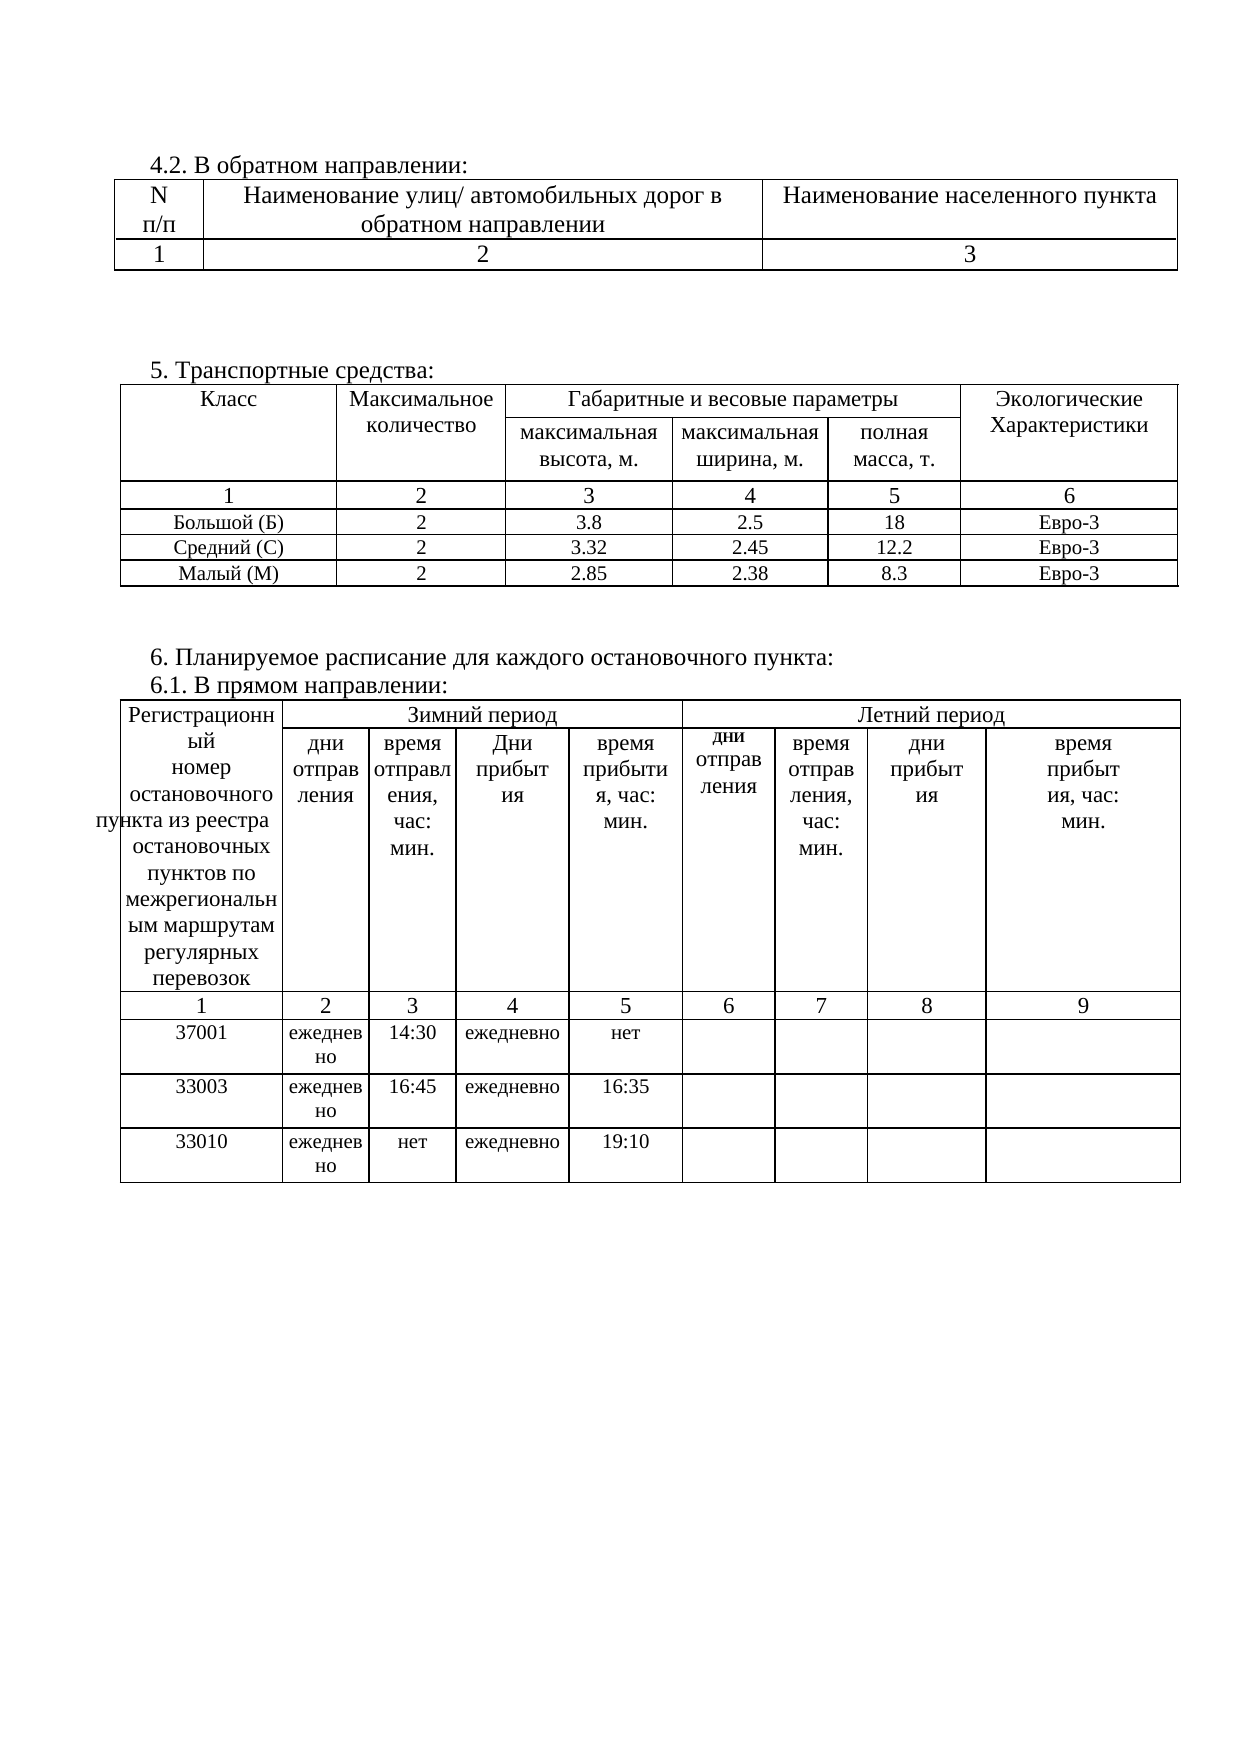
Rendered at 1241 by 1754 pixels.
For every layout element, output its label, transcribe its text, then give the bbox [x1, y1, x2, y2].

table_cell 7 [776, 992, 867, 1018]
table_cell 4 [673, 482, 827, 508]
table_cell 8 [868, 992, 985, 1018]
table_cell время прибыти я, час: мин. [570, 729, 682, 991]
text 6.1. В прямом направлении: [150, 670, 1090, 699]
table_cell максимальная высота, м. [506, 418, 672, 480]
table_header Летний период [683, 701, 1180, 727]
table_cell 16:45 [370, 1075, 455, 1127]
text 4.2. В обратном направлении: [150, 150, 1090, 179]
table_cell [868, 1075, 985, 1127]
table_cell 18 [829, 510, 960, 534]
table_cell 8.3 [829, 561, 960, 585]
table_cell 2.5 [673, 510, 827, 534]
table_cell время отправ ления, час: мин. [776, 729, 867, 991]
table_cell 6 [683, 992, 774, 1018]
table_cell Большой (Б) [121, 510, 336, 534]
table_cell 12.2 [829, 535, 960, 559]
table_cell 2 [204, 240, 762, 269]
table_cell Евро-3 [961, 535, 1177, 559]
table_cell ежедневно [283, 1129, 368, 1182]
table_cell 2.45 [673, 535, 827, 559]
table_cell 5 [570, 992, 682, 1018]
table_header N п/п [115, 180, 203, 238]
table_cell [987, 1020, 1180, 1073]
table_cell 2 [337, 561, 505, 585]
table_header Класс [121, 385, 336, 480]
table_cell ежедневно [283, 1075, 368, 1127]
table_cell [868, 1129, 985, 1182]
table_cell максимальная ширина, м. [673, 418, 827, 480]
table_cell [868, 1020, 985, 1073]
table_cell [683, 1020, 774, 1073]
table_cell ежедневно [457, 1020, 568, 1073]
table_header Регистрационный номер остановочного пункта из реестра остановочных пунктов по межрегиональным маршрутам регулярных перевозок [121, 701, 282, 991]
table_cell дни прибыт ия [868, 729, 985, 991]
table_cell нет [370, 1129, 455, 1182]
table_cell 2.38 [673, 561, 827, 585]
table_cell время отправл ения, час: мин. [370, 729, 455, 991]
table_cell 2.85 [506, 561, 672, 585]
table_cell [987, 1129, 1180, 1182]
table_cell ежедневно [283, 1020, 368, 1073]
table_cell 3 [370, 992, 455, 1018]
table_cell [776, 1129, 867, 1182]
table_header Габаритные и весовые параметры [506, 385, 960, 417]
table_cell 19:10 [570, 1129, 682, 1182]
table_cell 37001 [121, 1020, 282, 1073]
table_cell 5 [829, 482, 960, 508]
table_cell 33003 [121, 1075, 282, 1127]
table_cell 2 [283, 992, 368, 1018]
table_cell дни отправ ления [283, 729, 368, 991]
table_cell полная масса, т. [829, 418, 960, 480]
table_cell [776, 1020, 867, 1073]
table_cell 1 [121, 992, 282, 1018]
table_cell ежедневно [457, 1075, 568, 1127]
table_cell ДНИ отправ ления [683, 729, 774, 991]
table_header Максимальное количество [337, 385, 505, 480]
table_cell Дни прибыт ия [457, 729, 568, 991]
table_header Наименование улиц/ автомобильных дорог в обратном направлении [204, 180, 762, 238]
text 6. Планируемое расписание для каждого остановочного пункта: [150, 642, 1090, 670]
table_cell 9 [987, 992, 1180, 1018]
table_cell 4 [457, 992, 568, 1018]
table_cell Евро-3 [961, 561, 1177, 585]
table_cell [683, 1129, 774, 1182]
table_cell 2 [337, 510, 505, 534]
table_cell ежедневно [457, 1129, 568, 1182]
table_cell 3 [506, 482, 672, 508]
table_cell 2 [337, 535, 505, 559]
table_cell 14:30 [370, 1020, 455, 1073]
table_cell Евро-3 [961, 510, 1177, 534]
table_cell 1 [121, 482, 336, 508]
table_cell 3 [763, 238, 1177, 269]
table_cell [987, 1075, 1180, 1127]
table_cell [683, 1075, 774, 1127]
table_cell нет [570, 1020, 682, 1073]
table_cell 3.32 [506, 535, 672, 559]
table_cell [776, 1075, 867, 1127]
table_cell Средний (С) [121, 535, 336, 559]
table_header Зимний период [283, 701, 682, 727]
table_header Экологические Характеристики [961, 385, 1177, 480]
text 5. Транспортные средства: [150, 355, 1090, 383]
table_cell 3.8 [506, 510, 672, 534]
table_cell время прибыт ия, час: мин. [987, 729, 1180, 991]
table_cell 6 [961, 482, 1177, 508]
table_cell 1 [115, 239, 203, 269]
table_header Наименование населенного пункта [763, 180, 1177, 238]
table_cell Малый (М) [121, 561, 336, 585]
table_cell 2 [337, 482, 505, 508]
table_cell 16:35 [570, 1075, 682, 1127]
table_cell 33010 [121, 1129, 282, 1182]
